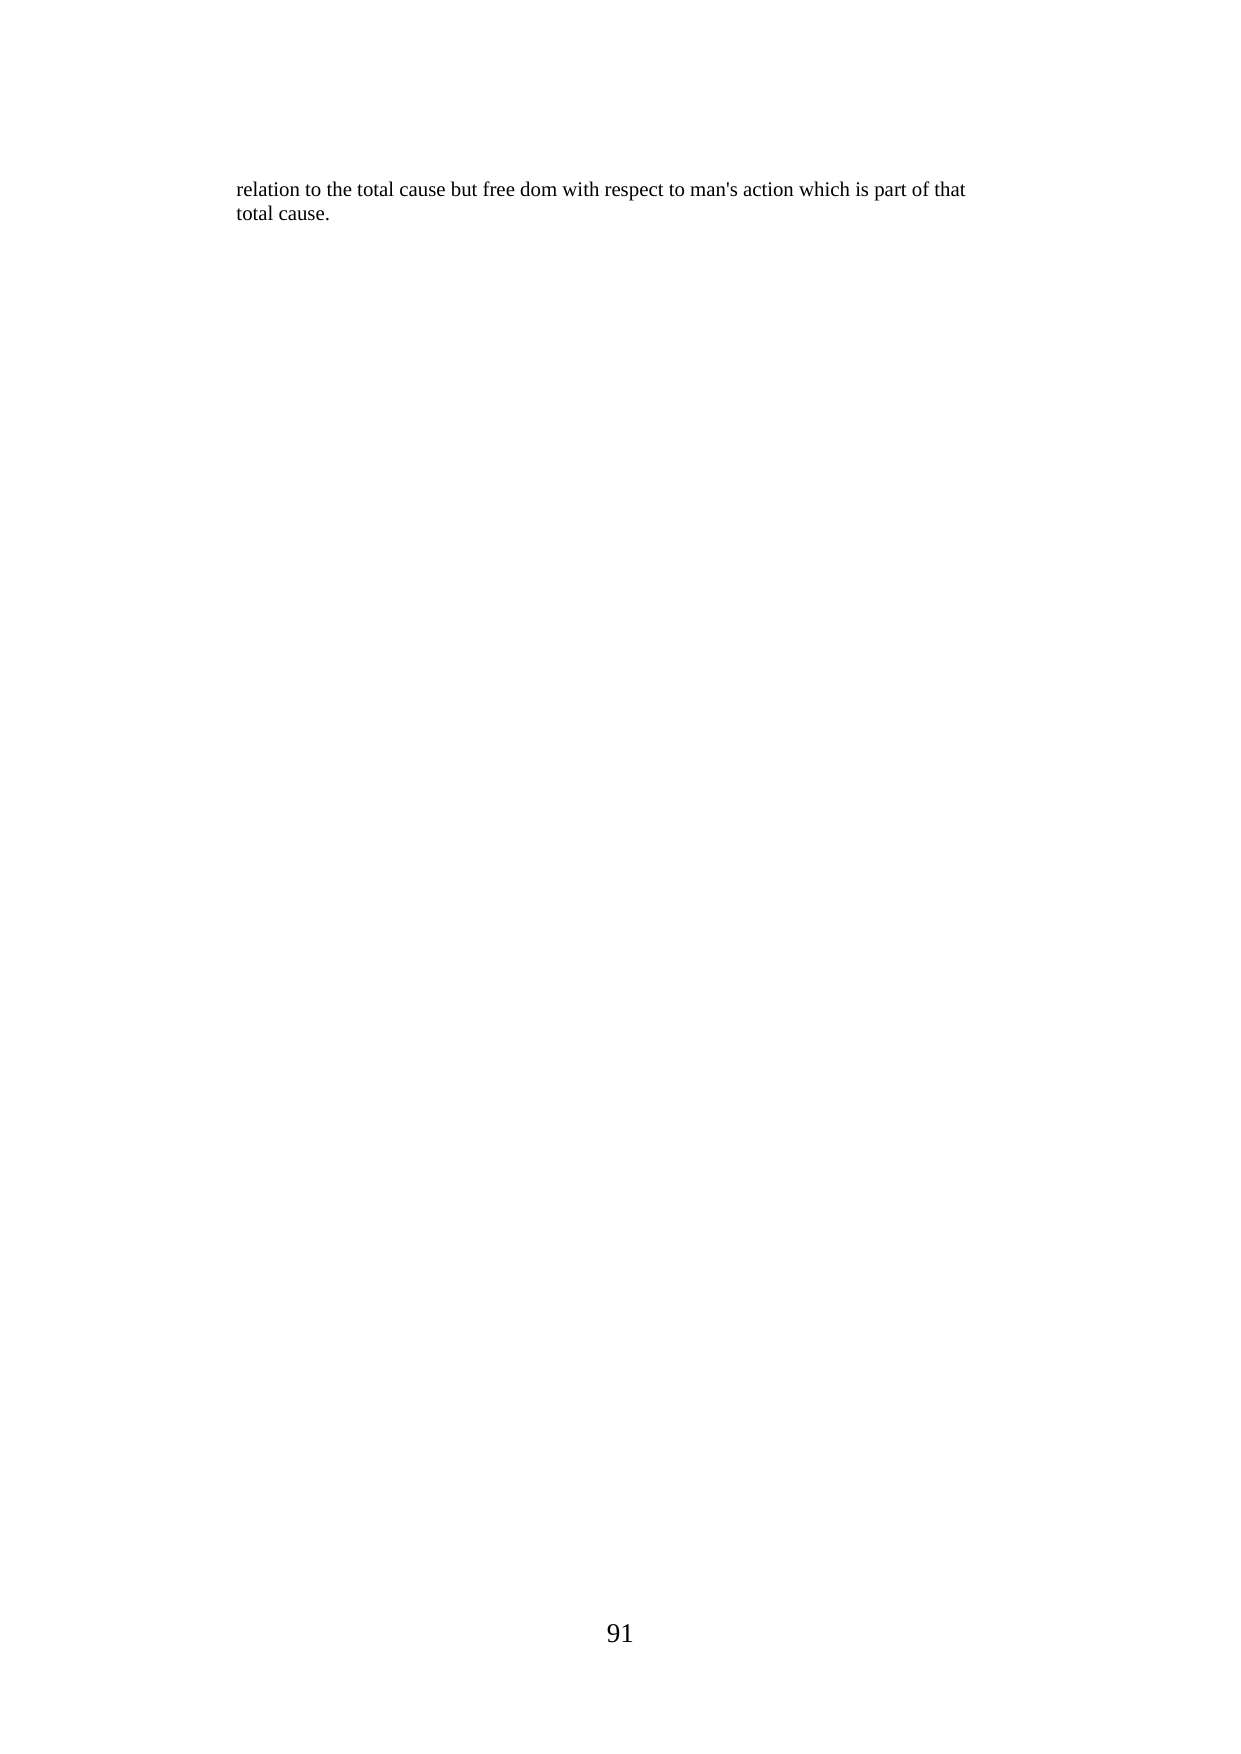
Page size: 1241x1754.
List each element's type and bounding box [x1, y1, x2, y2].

text [236, 177, 1004, 225]
